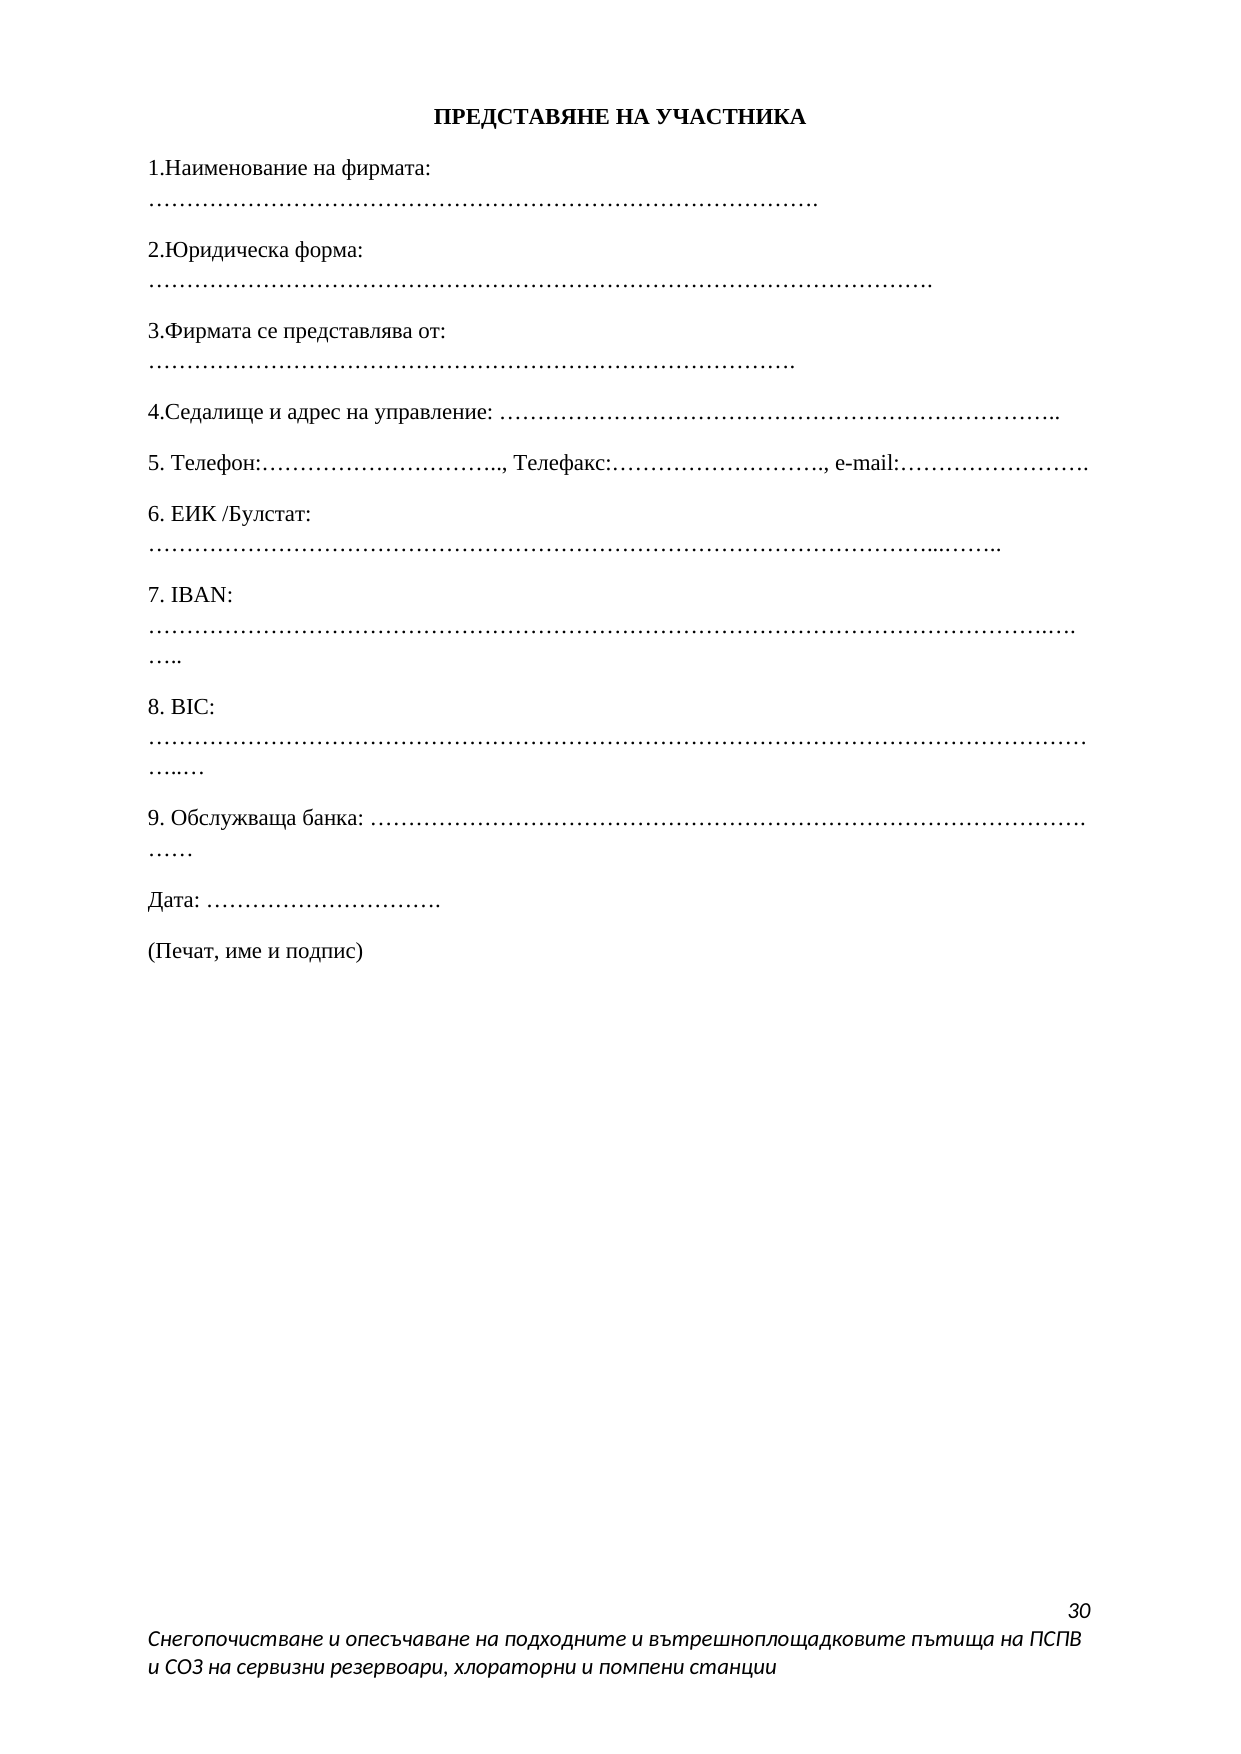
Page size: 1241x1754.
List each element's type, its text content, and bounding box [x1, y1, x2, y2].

text 2.Юридическа форма:…………………………………………………………………………………………. [148, 236, 1092, 292]
text ПРЕДСТАВЯНЕ НА УЧАСТНИКА [148, 103, 1092, 130]
text 1.Наименование на фирмата:……………………………………………………………………………. [148, 154, 1092, 211]
text 3.Фирмата се представлява от: …………………………………………………………………………. [148, 317, 1092, 373]
text Дата: …………………………. [148, 886, 1092, 912]
text 9. Обслужваща банка: ………………………………………………………………………………….…… [148, 804, 1092, 861]
text (Печат, име и подпис) [148, 937, 1092, 963]
text 6. ЕИК /Булстат: …………………………………………………………………………………………...…….. [148, 500, 1092, 557]
text 7. IBAN: ……………………………………………………………………………………………………….….….. [148, 581, 1092, 668]
text 4.Седалище и адрес на управление: ……………………………………………………………….. [148, 398, 1092, 424]
text 5. Телефон:………………………….., Телефакс:………………………., e-mail:……………………. [148, 449, 1092, 476]
text 8. BIC: ………………………………………………………………………………………………………………..… [148, 693, 1092, 780]
